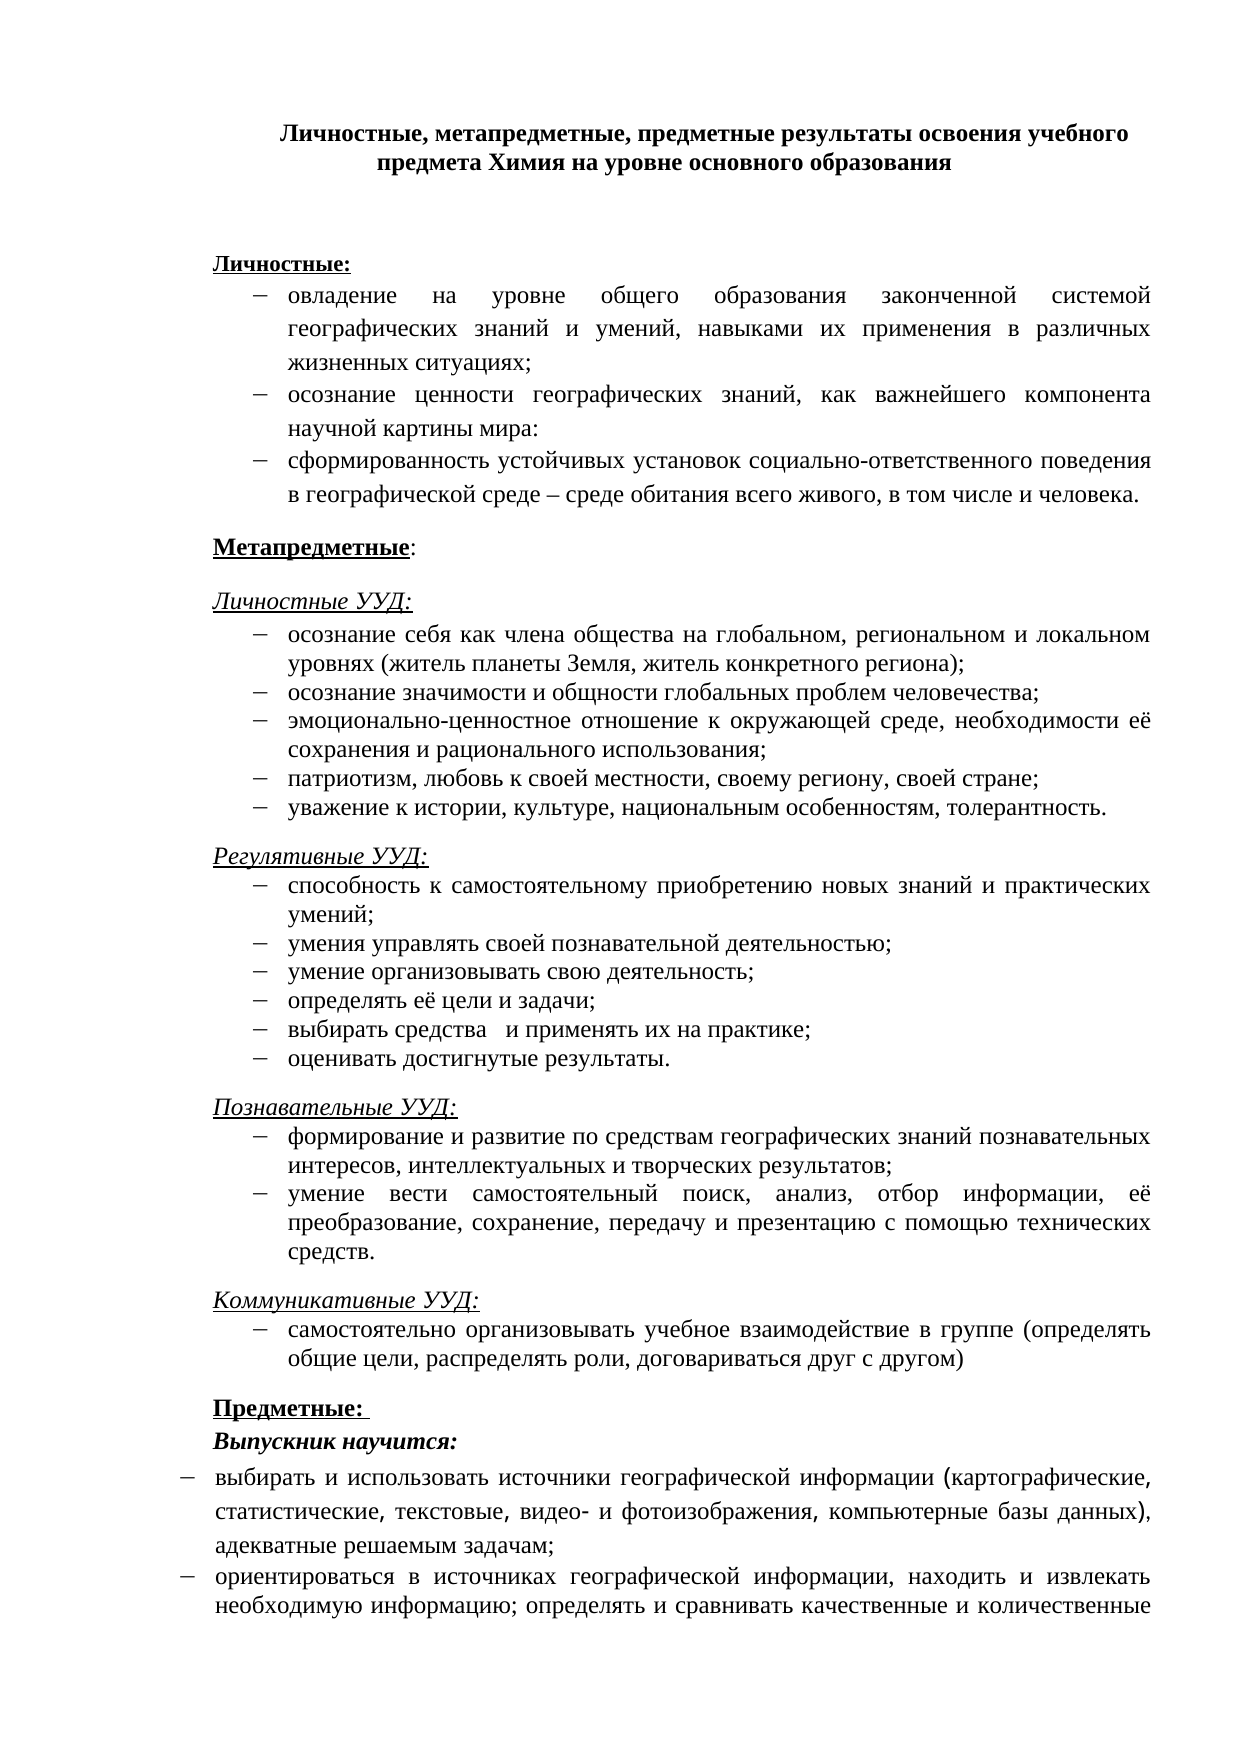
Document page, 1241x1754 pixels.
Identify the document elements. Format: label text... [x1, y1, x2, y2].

text Предметные: [177, 1393, 1152, 1421]
list уважение к истории, культуре, национальным особенностям, толерантность. [250, 792, 1152, 821]
list эмоционально-ценностное отношение к окружающей среде, необходимости её сохранения и рационального использования; [250, 706, 1152, 763]
list определять её цели и задачи; [250, 985, 1152, 1014]
text Познавательные УУД: [177, 1092, 1152, 1121]
list сформированность устойчивых установок социально-ответственного поведения в географической среде – среде обитания всего живого, в том числе и человека. [250, 446, 1152, 507]
list осознание значимости и общности глобальных проблем человечества; [250, 677, 1152, 706]
list осознание ценности географических знаний, как важнейшего компонента научной картины мира: [250, 379, 1152, 441]
text Регулятивные УУД: [177, 841, 1152, 870]
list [177, 1561, 1152, 1618]
list формирование и развитие по средствам географических знаний познавательных интересов, интеллектуальных и творческих результатов; [250, 1121, 1152, 1178]
list патриотизм, любовь к своей местности, своему региону, своей стране; [250, 763, 1152, 792]
text Коммуникативные УУД: [177, 1286, 1152, 1314]
list выбирать и использовать источники географической информации (картографические, статистические, текстовые, видео- и фотоизображения, компьютерные базы данных), адекватные решаемым задачам; [177, 1459, 1152, 1561]
list осознание себя как члена общества на глобальном, региональном и локальном уровнях (житель планеты Земля, житель конкретного региона); [250, 619, 1152, 677]
text Личностные: [177, 250, 1152, 277]
list овладение на уровне общего образования законченной системой географических знаний и умений, навыками их применения в различных жизненных ситуациях; [250, 281, 1152, 375]
text Выпускник научится: [177, 1426, 1152, 1454]
list самостоятельно организовывать учебное взаимодействие в группе (определять общие цели, распределять роли, договариваться друг с другом) [250, 1314, 1152, 1372]
list умение организовывать свою деятельность; [250, 956, 1152, 985]
list выбирать средства и применять их на практике; [250, 1014, 1152, 1043]
list оценивать достигнутые результаты. [250, 1043, 1152, 1071]
list умения управлять своей познавательной деятельностью; [250, 928, 1152, 956]
text Метапредметные: [177, 532, 1152, 561]
text Личностные, метапредметные, предметные результаты освоения учебного предмета Химия на уровне основного образования [177, 118, 1152, 176]
list умение вести самостоятельный поиск, анализ, отбор информации, её преобразование, сохранение, передачу и презентацию с помощью технических средств. [250, 1178, 1152, 1265]
list способность к самостоятельному приобретению новых знаний и практических умений; [250, 870, 1152, 928]
text Личностные УУД: [177, 586, 1152, 615]
